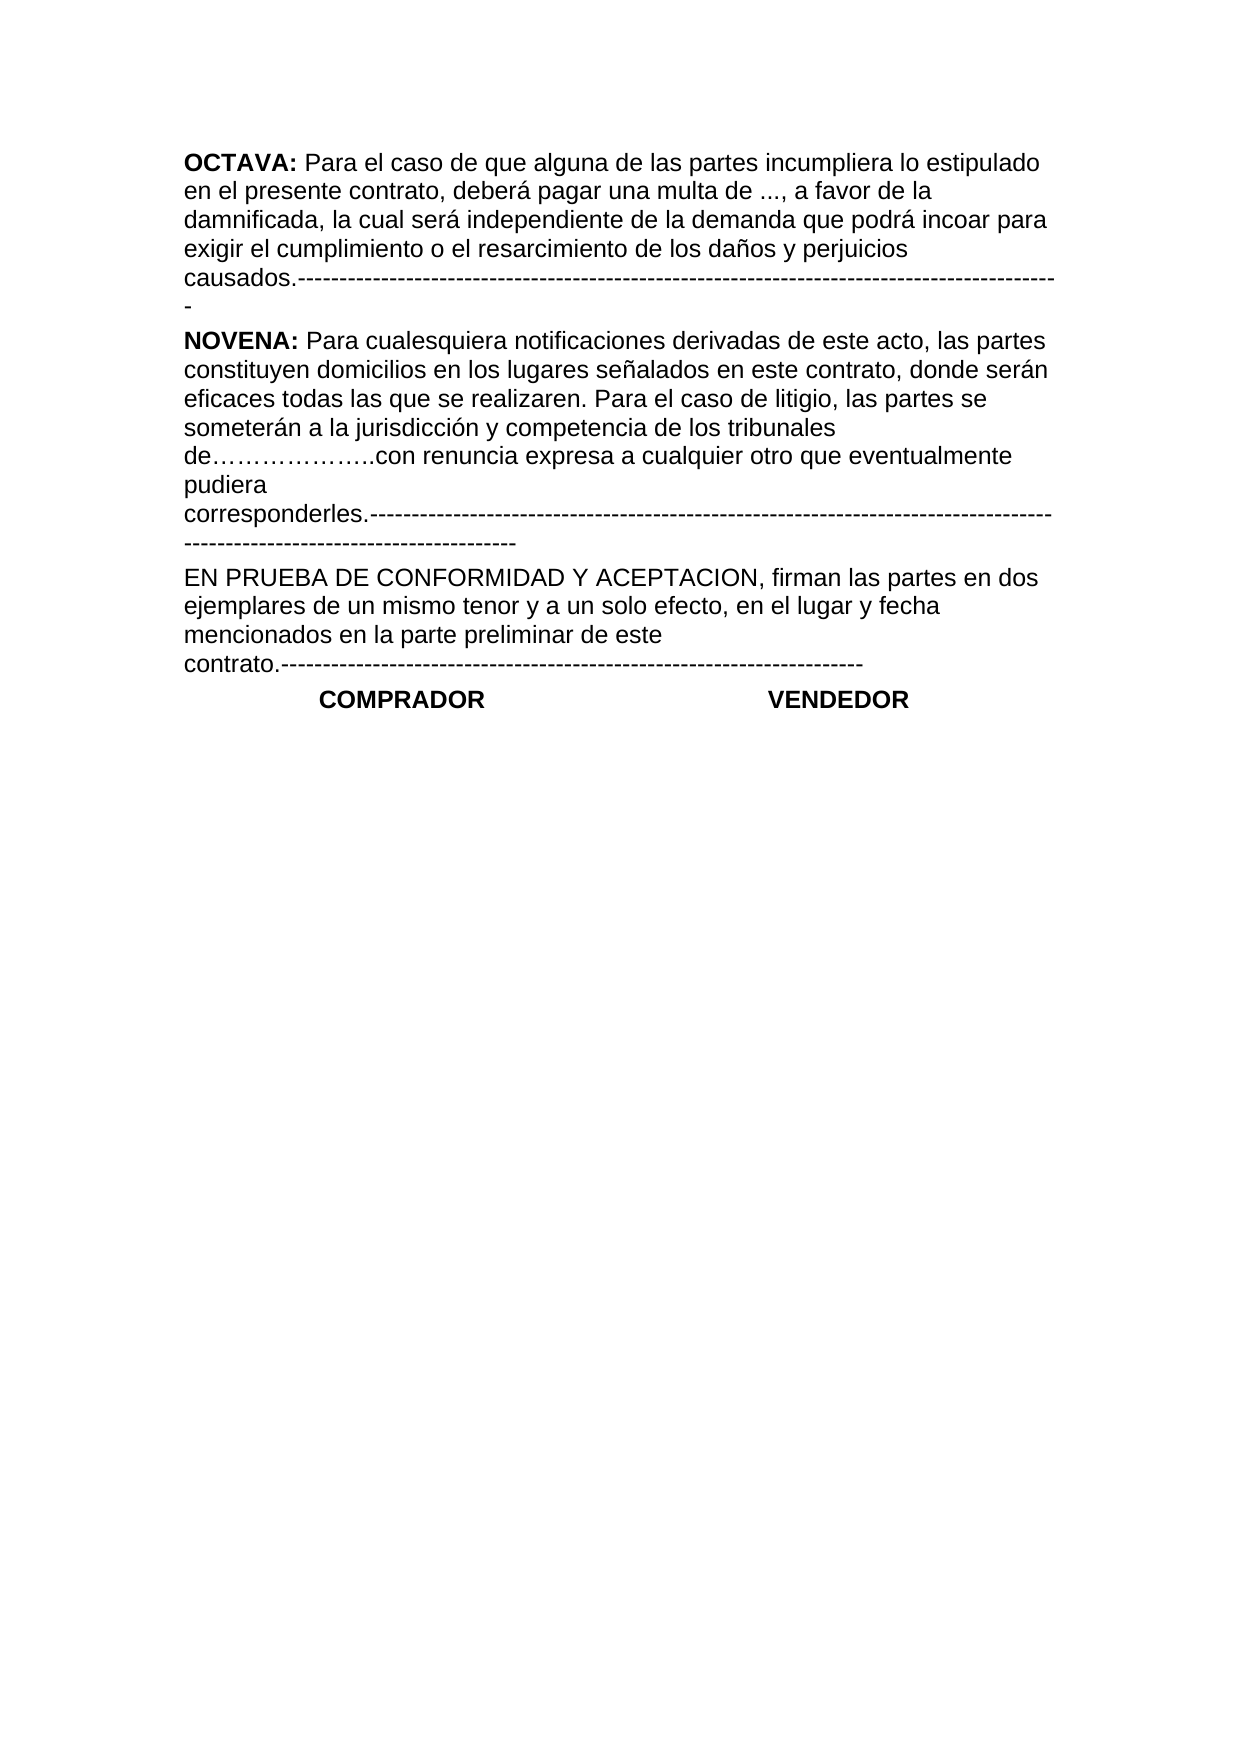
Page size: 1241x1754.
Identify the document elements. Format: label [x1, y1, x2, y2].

table_cell [177, 148, 1063, 716]
